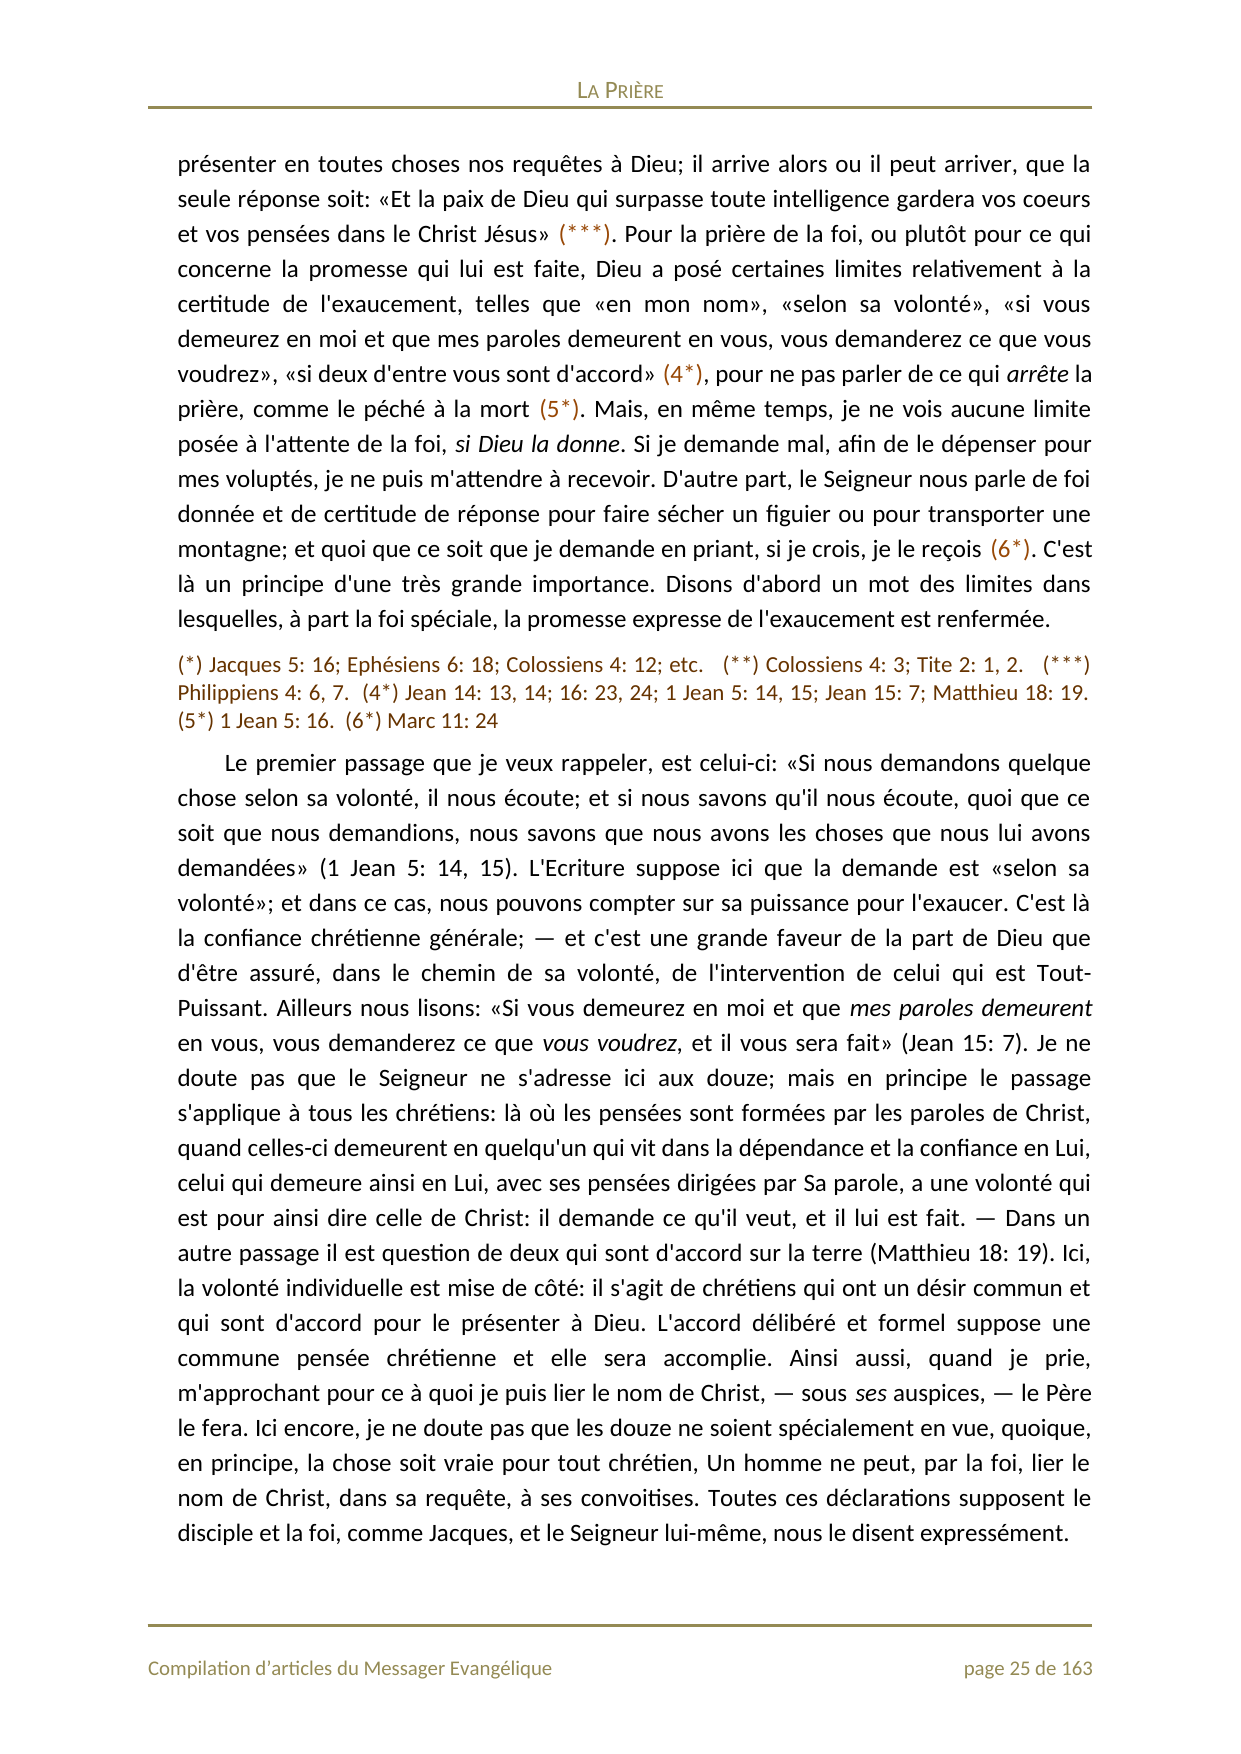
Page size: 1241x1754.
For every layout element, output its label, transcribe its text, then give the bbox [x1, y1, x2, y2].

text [177, 148, 1092, 633]
text (*) Jacques 5: 16; Ephésiens 6: 18; Colossiens 4: 12; etc. (**) Colossiens 4: 3; Tite 2: 1, 2. (***) Philippiens 4: 6, 7. (4*) Jean 14: 13, 14; 16: 23, 24; 1 Jean 5: 14, 15; Jean 15: 7; Matthieu 18: 19. (5*) 1 Jean 5: 16. (6*) Marc 11: 24 [177, 650, 1092, 734]
text Le premier passage que je veux rappeler, est celui-ci: «Si nous demandons quelque chose selon sa volonté, il nous écoute; et si nous savons qu'il nous écoute, quoi que ce soit que nous demandions, nous savons que nous avons les choses que nous lui avons demandées» (1 Jean 5: 14, 15). L'Ecriture suppose ici que la demande est «selon sa volonté»; et dans ce cas, nous pouvons compter sur sa puissance pour l'exaucer. C'est là la confiance chrétienne générale; — et c'est une grande faveur de la part de Dieu que d'être assuré, dans le chemin de sa volonté, de l'intervention de celui qui est Tout-Puissant. Ailleurs nous lisons: «Si vous demeurez en moi et que mes paroles demeurent en vous, vous demanderez ce que vous voudrez, et il vous sera fait» (Jean 15: 7). Je ne doute pas que le Seigneur ne s'adresse ici aux douze; mais en principe le passage s'applique à tous les chrétiens: là où les pensées sont formées par les paroles de Christ, quand celles-ci demeurent en quelqu'un qui vit dans la dépendance et la confiance en Lui, celui qui demeure ainsi en Lui, avec ses pensées dirigées par Sa parole, a une volonté qui est pour ainsi dire celle de Christ: il demande ce qu'il veut, et il lui est fait. — Dans un autre passage il est question de deux qui sont d'accord sur la terre (Matthieu 18: 19). Ici, la volonté individuelle est mise de côté: il s'agit de chrétiens qui ont un désir commun et qui sont d'accord pour le présenter à Dieu. L'accord délibéré et formel suppose une commune pensée chrétienne et elle sera accomplie. Ainsi aussi, quand je prie, m'approchant pour ce à quoi je puis lier le nom de Christ, — sous ses auspices, — le Père le fera. Ici encore, je ne doute pas que les douze ne soient spécialement en vue, quoique, en principe, la chose soit vraie pour tout chrétien, Un homme ne peut, par la foi, lier le nom de Christ, dans sa requête, à ses convoitises. Toutes ces déclarations supposent le disciple et la foi, comme Jacques, et le Seigneur lui-même, nous le disent expressément. [177, 747, 1092, 1547]
